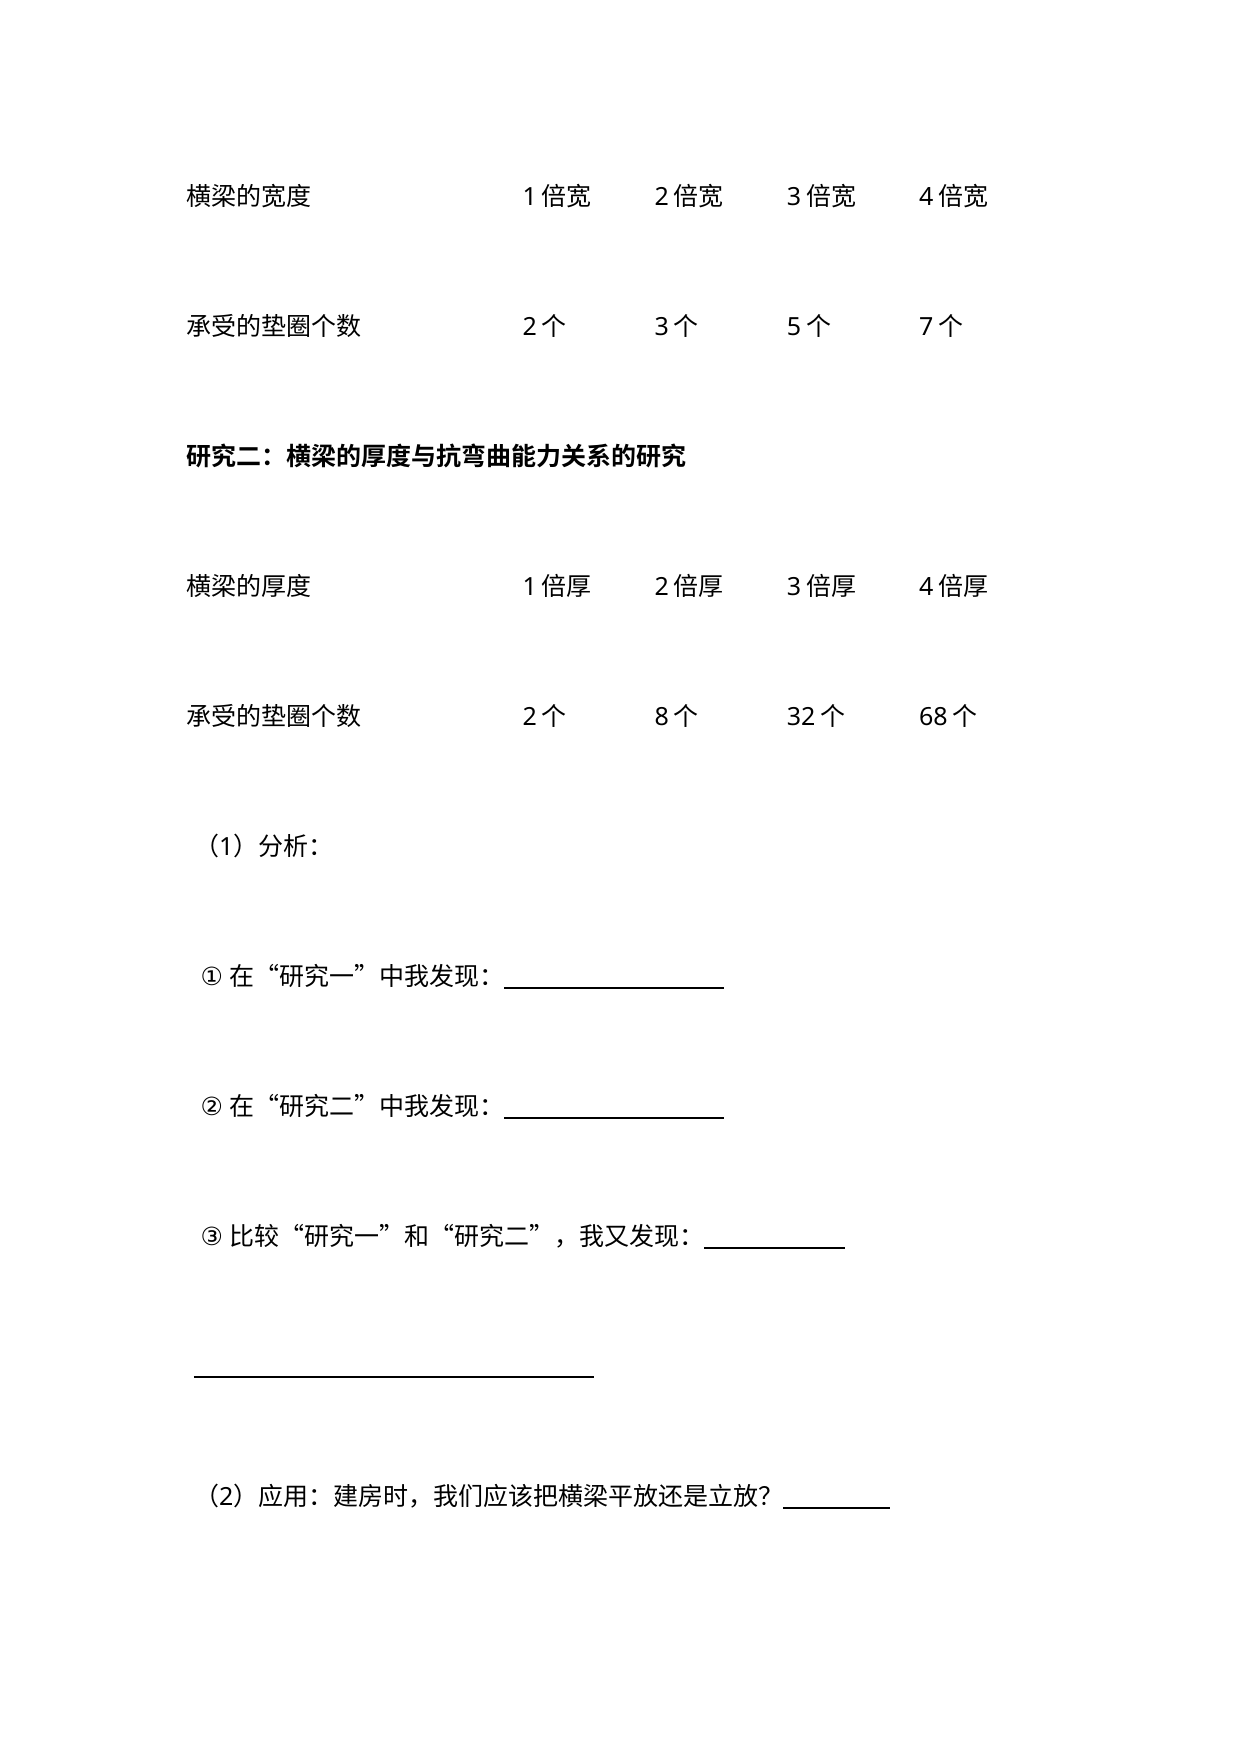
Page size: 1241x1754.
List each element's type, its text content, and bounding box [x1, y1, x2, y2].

table_cell 研究二：横梁的厚度与抗弯曲能力关系的研究 [186, 357, 1051, 487]
table_cell 2倍宽 [654, 162, 787, 227]
table_cell 横梁的厚度 [186, 487, 522, 617]
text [187, 747, 1053, 1527]
table_cell 1倍宽 [522, 162, 654, 227]
table_cell 4倍厚 [919, 487, 1051, 617]
table_cell 5个 [787, 227, 919, 357]
table_cell 8个 [654, 617, 787, 747]
table_cell 2倍厚 [654, 487, 787, 617]
table_cell 2个 [522, 227, 654, 357]
table_cell 32个 [787, 617, 919, 747]
table_cell 3倍厚 [787, 487, 919, 617]
table_cell 3个 [654, 227, 787, 357]
table_cell 横梁的宽度 [186, 162, 522, 227]
table_cell 4倍宽 [919, 162, 1051, 227]
table_cell 1倍厚 [522, 487, 654, 617]
table_cell 承受的垫圈个数 [186, 227, 522, 357]
table_cell 7个 [919, 227, 1051, 357]
table_cell 68个 [919, 617, 1051, 747]
table_cell 承受的垫圈个数 [186, 617, 522, 747]
table_cell 2个 [522, 617, 654, 747]
table_cell 3倍宽 [787, 162, 919, 227]
